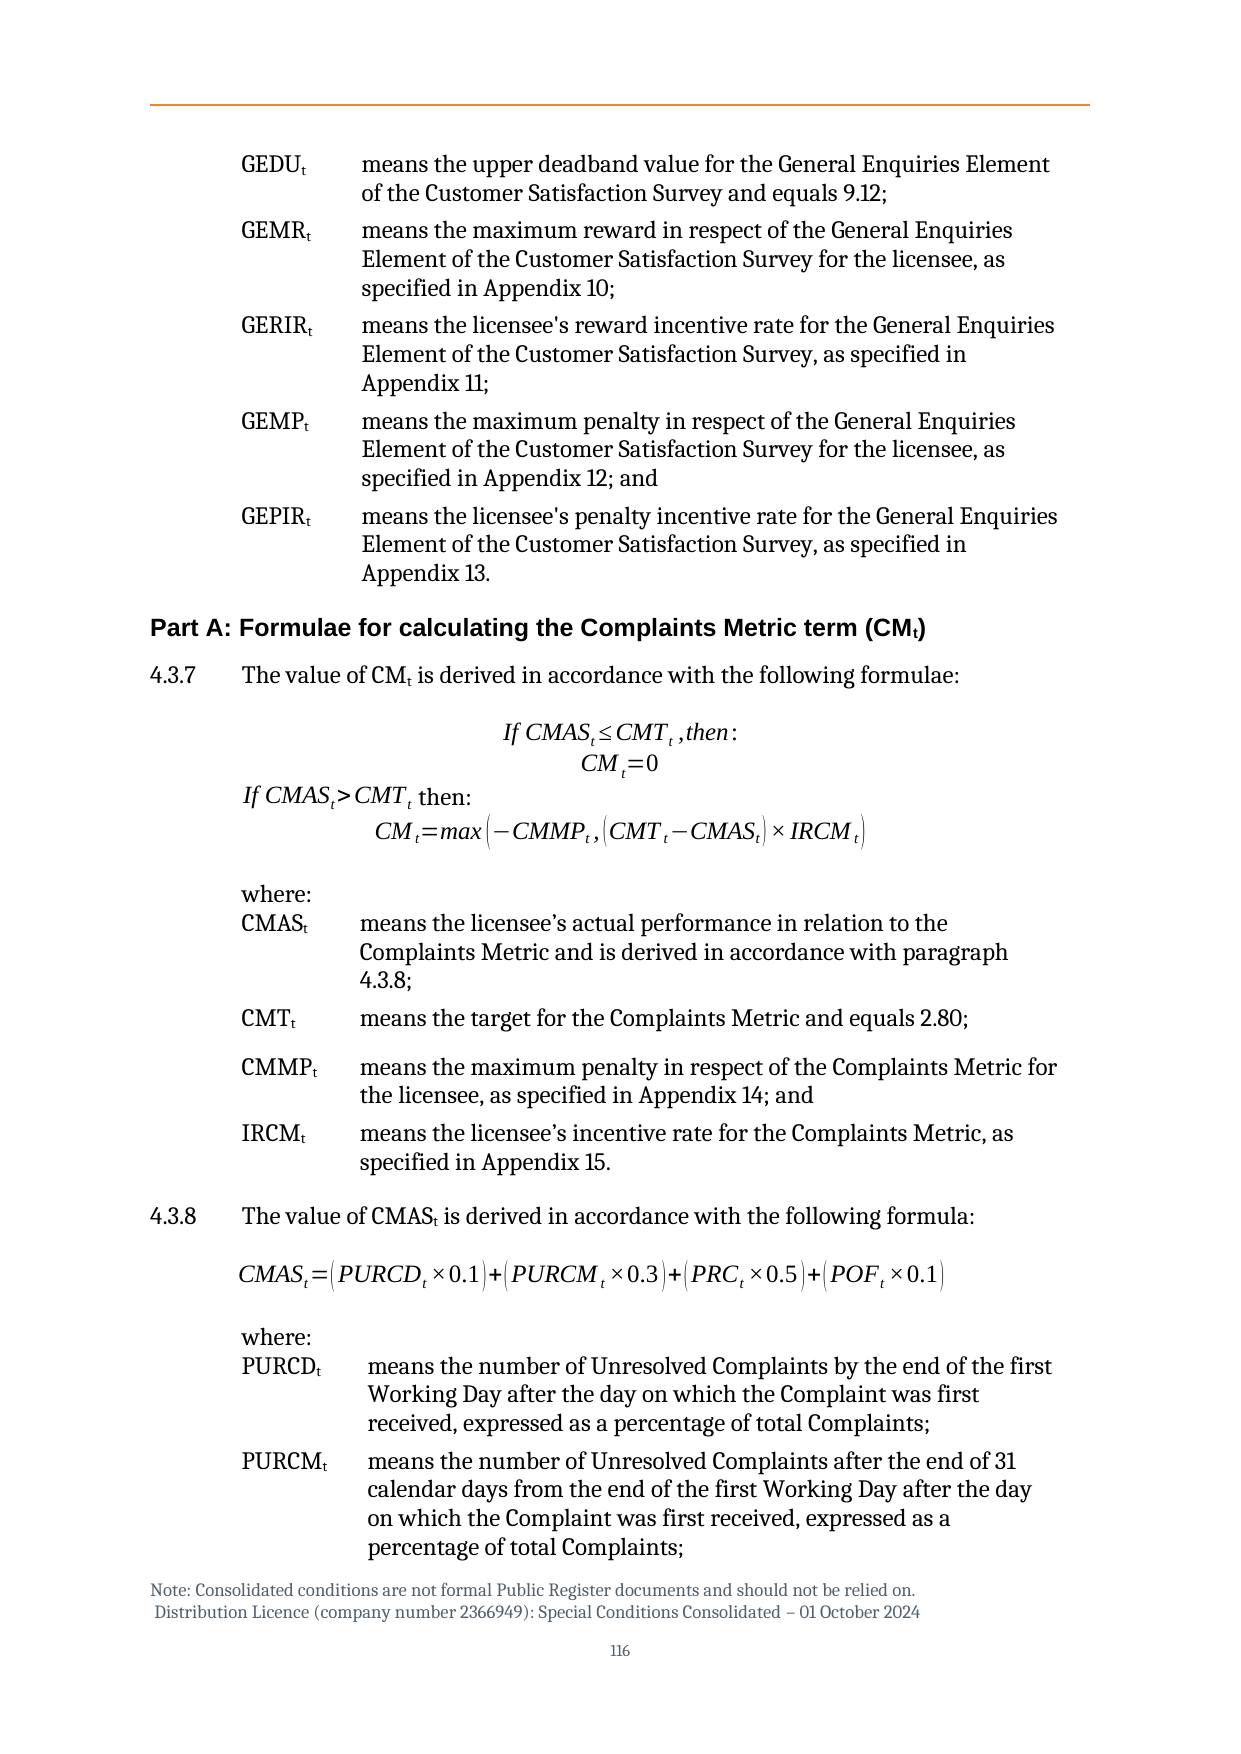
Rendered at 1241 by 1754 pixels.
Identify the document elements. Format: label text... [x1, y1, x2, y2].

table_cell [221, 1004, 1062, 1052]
subtitle Formulae for calculating the Complaints Metric term (CMt) [150, 613, 1090, 642]
text The value of CMASt is derived in accordance with the following formula: [150, 1202, 1090, 1231]
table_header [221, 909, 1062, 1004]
text The value of CMt is derived in accordance with the following formulae: [150, 661, 1090, 690]
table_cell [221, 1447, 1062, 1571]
text where: [242, 880, 1090, 909]
text where: [242, 1323, 1090, 1352]
text then: [242, 781, 1090, 813]
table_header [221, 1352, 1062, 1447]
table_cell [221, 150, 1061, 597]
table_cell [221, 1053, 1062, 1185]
